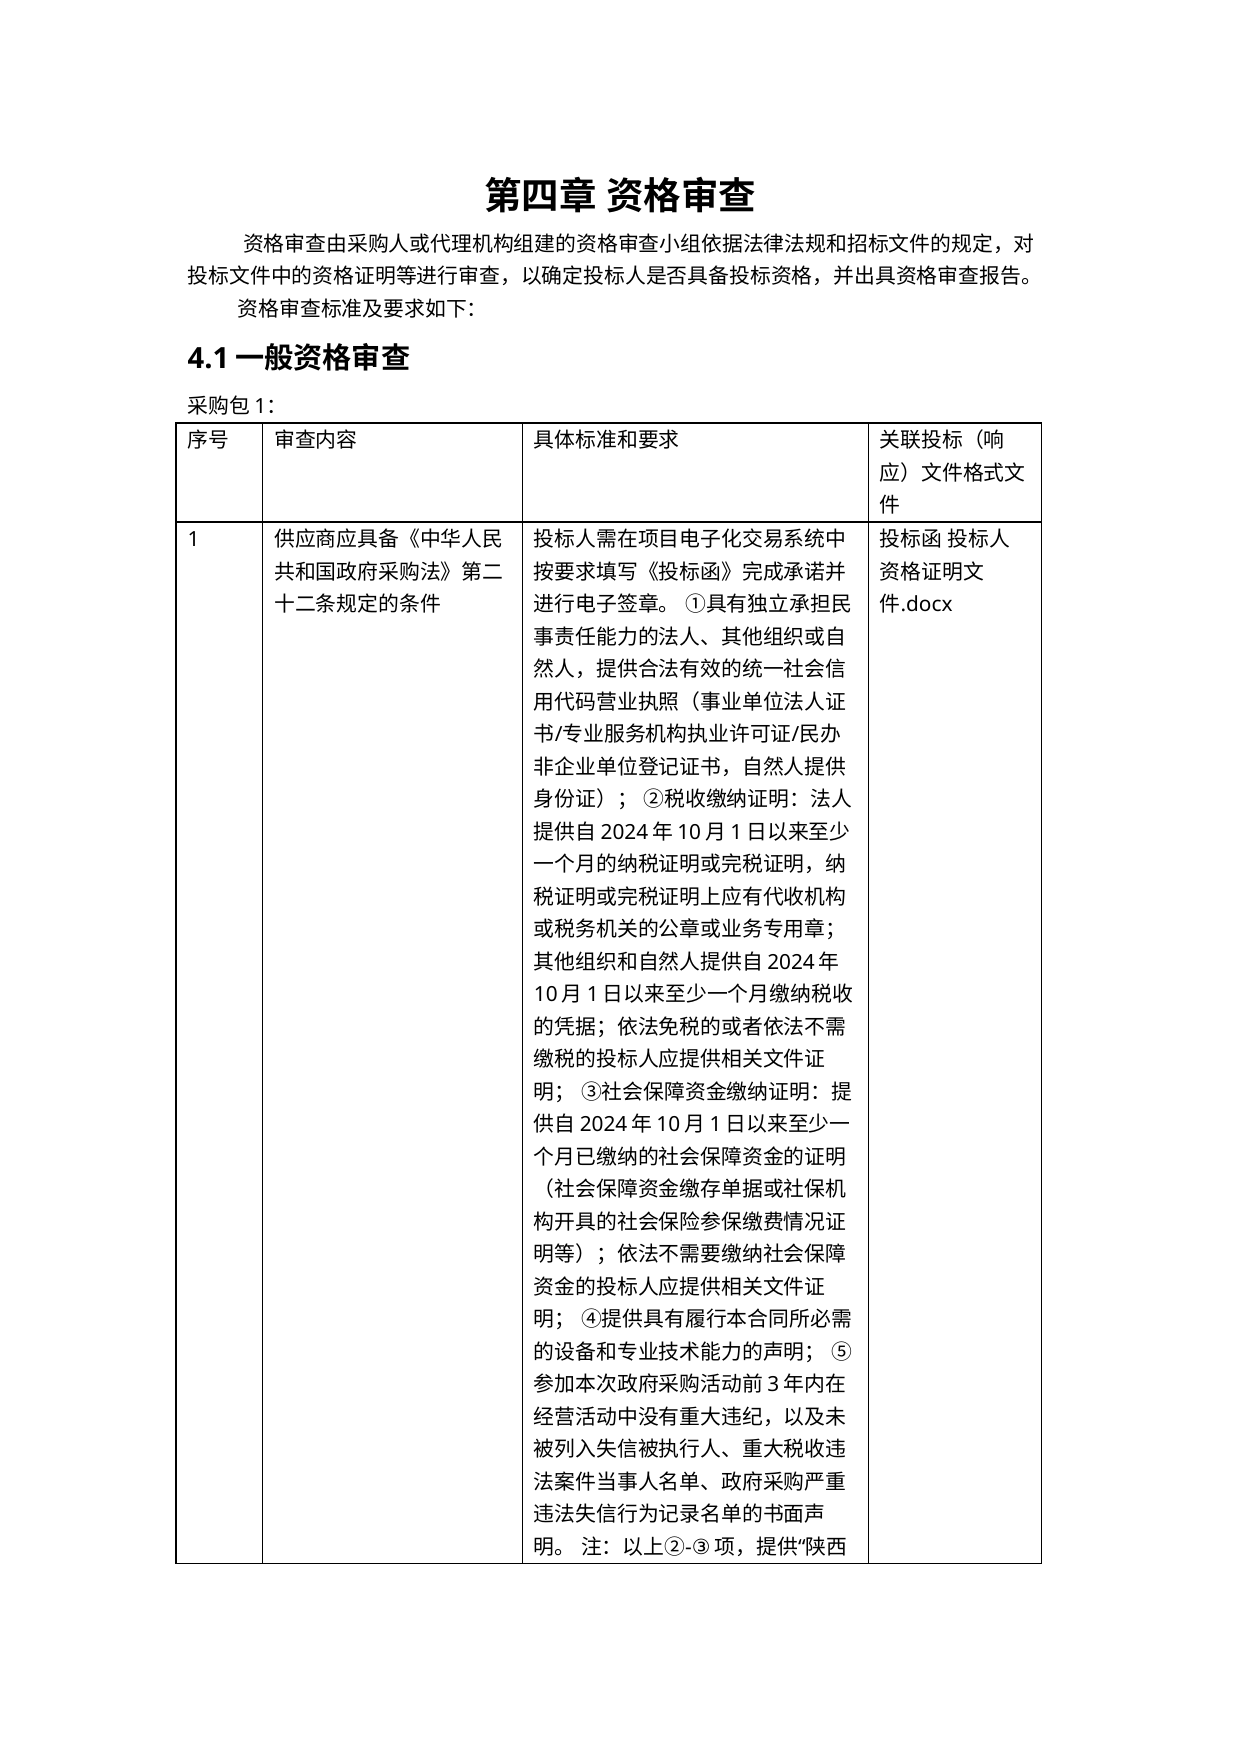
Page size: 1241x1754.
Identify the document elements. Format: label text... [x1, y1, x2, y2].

text 资格审查由采购人或代理机构组建的资格审查小组依据法律法规和招标文件的规定，对投标文件中的资格证明等进行审查，以确定投标人是否具备投标资格，并出具资格审查报告。 [187, 227, 1053, 292]
text 4.1一般资格审查 [187, 324, 1053, 389]
table_cell 投标函 投标人资格证明文件.docx [869, 523, 1041, 1563]
text 资格审查标准及要求如下： [187, 292, 1053, 324]
table_header 审查内容 [263, 424, 522, 521]
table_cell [523, 523, 868, 1563]
table_header 具体标准和要求 [523, 424, 868, 521]
table_header 关联投标（响应）文件格式文件 [869, 424, 1041, 521]
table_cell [263, 523, 522, 1563]
text 采购包1： [187, 389, 1053, 422]
text 第四章 资格审查 [187, 162, 1053, 227]
table_cell 1 [177, 523, 262, 1563]
table_header 序号 [177, 424, 262, 521]
